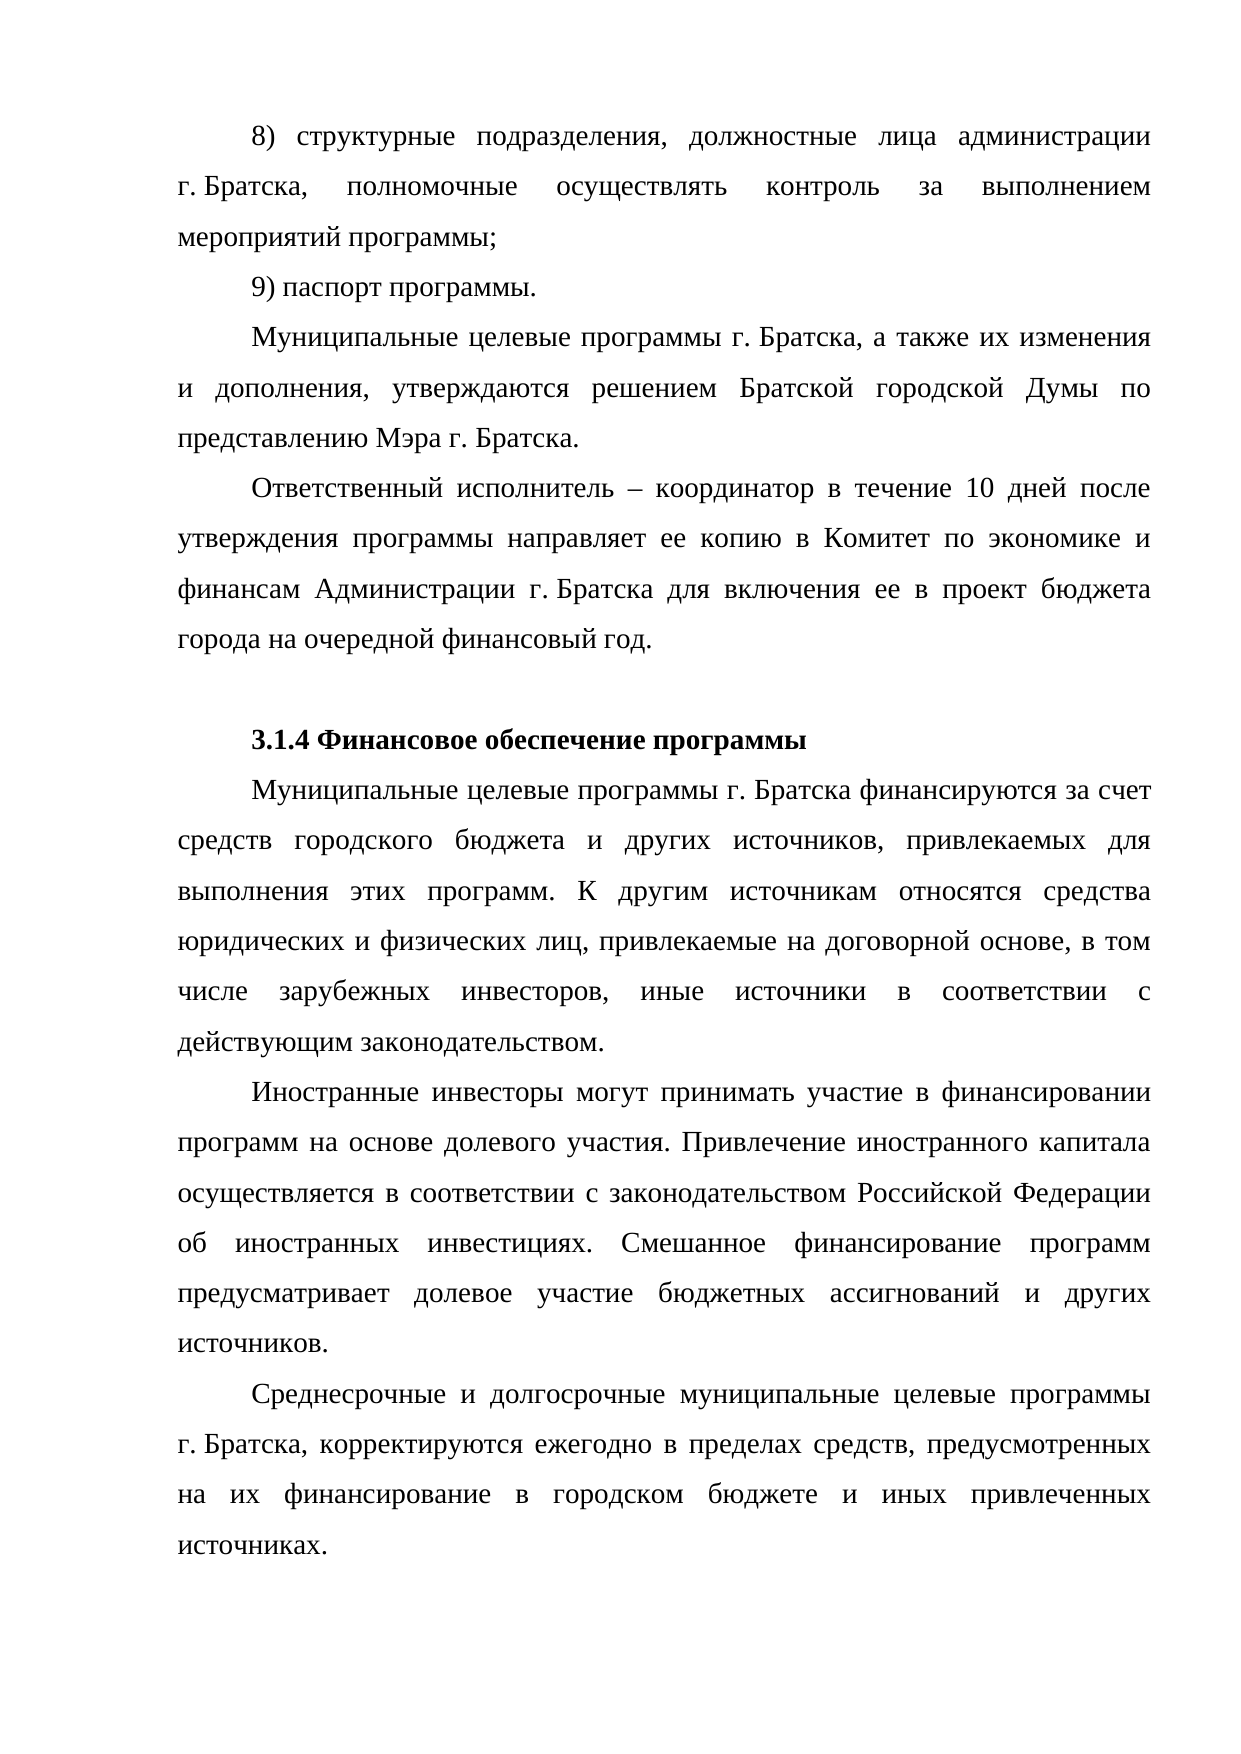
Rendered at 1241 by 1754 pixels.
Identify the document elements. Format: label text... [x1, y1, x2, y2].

text Ответственный исполнитель – координатор в течение 10 дней после утверждения программы направляет ее копию в Комитет по экономике и финансам Администрации г. Братска для включения ее в проект бюджета города на очередной финансовый год. [177, 470, 1152, 655]
text Муниципальные целевые программы г. Братска финансируются за счет средств городского бюджета и других источников, привлекаемых для выполнения этих программ. К другим источникам относятся средства юридических и физических лиц, привлекаемые на договорной основе, в том числе зарубежных инвесторов, иные источники в соответствии с действующим законодательством. [177, 772, 1152, 1057]
text 8) структурные подразделения, должностные лица администрации г. Братска, полномочные осуществлять контроль за выполнением мероприятий программы; [177, 118, 1152, 252]
text 3.1.4 Финансовое обеспечение программы [177, 722, 1152, 755]
text Среднесрочные и долгосрочные муниципальные целевые программы г. Братска, корректируются ежегодно в пределах средств, предусмотренных на их финансирование в городском бюджете и иных привлеченных источниках. [177, 1376, 1152, 1560]
text 9) паспорт программы. [177, 269, 1152, 303]
text Иностранные инвесторы могут принимать участие в финансировании программ на основе долевого участия. Привлечение иностранного капитала осуществляется в соответствии с законодательством Российской Федерации об иностранных инвестициях. Смешанное финансирование программ предусматривает долевое участие бюджетных ассигнований и других источников. [177, 1074, 1152, 1359]
text Муниципальные целевые программы г. Братска, а также их изменения и дополнения, утверждаются решением Братской городской Думы по представлению Мэра г. Братска. [177, 319, 1152, 453]
